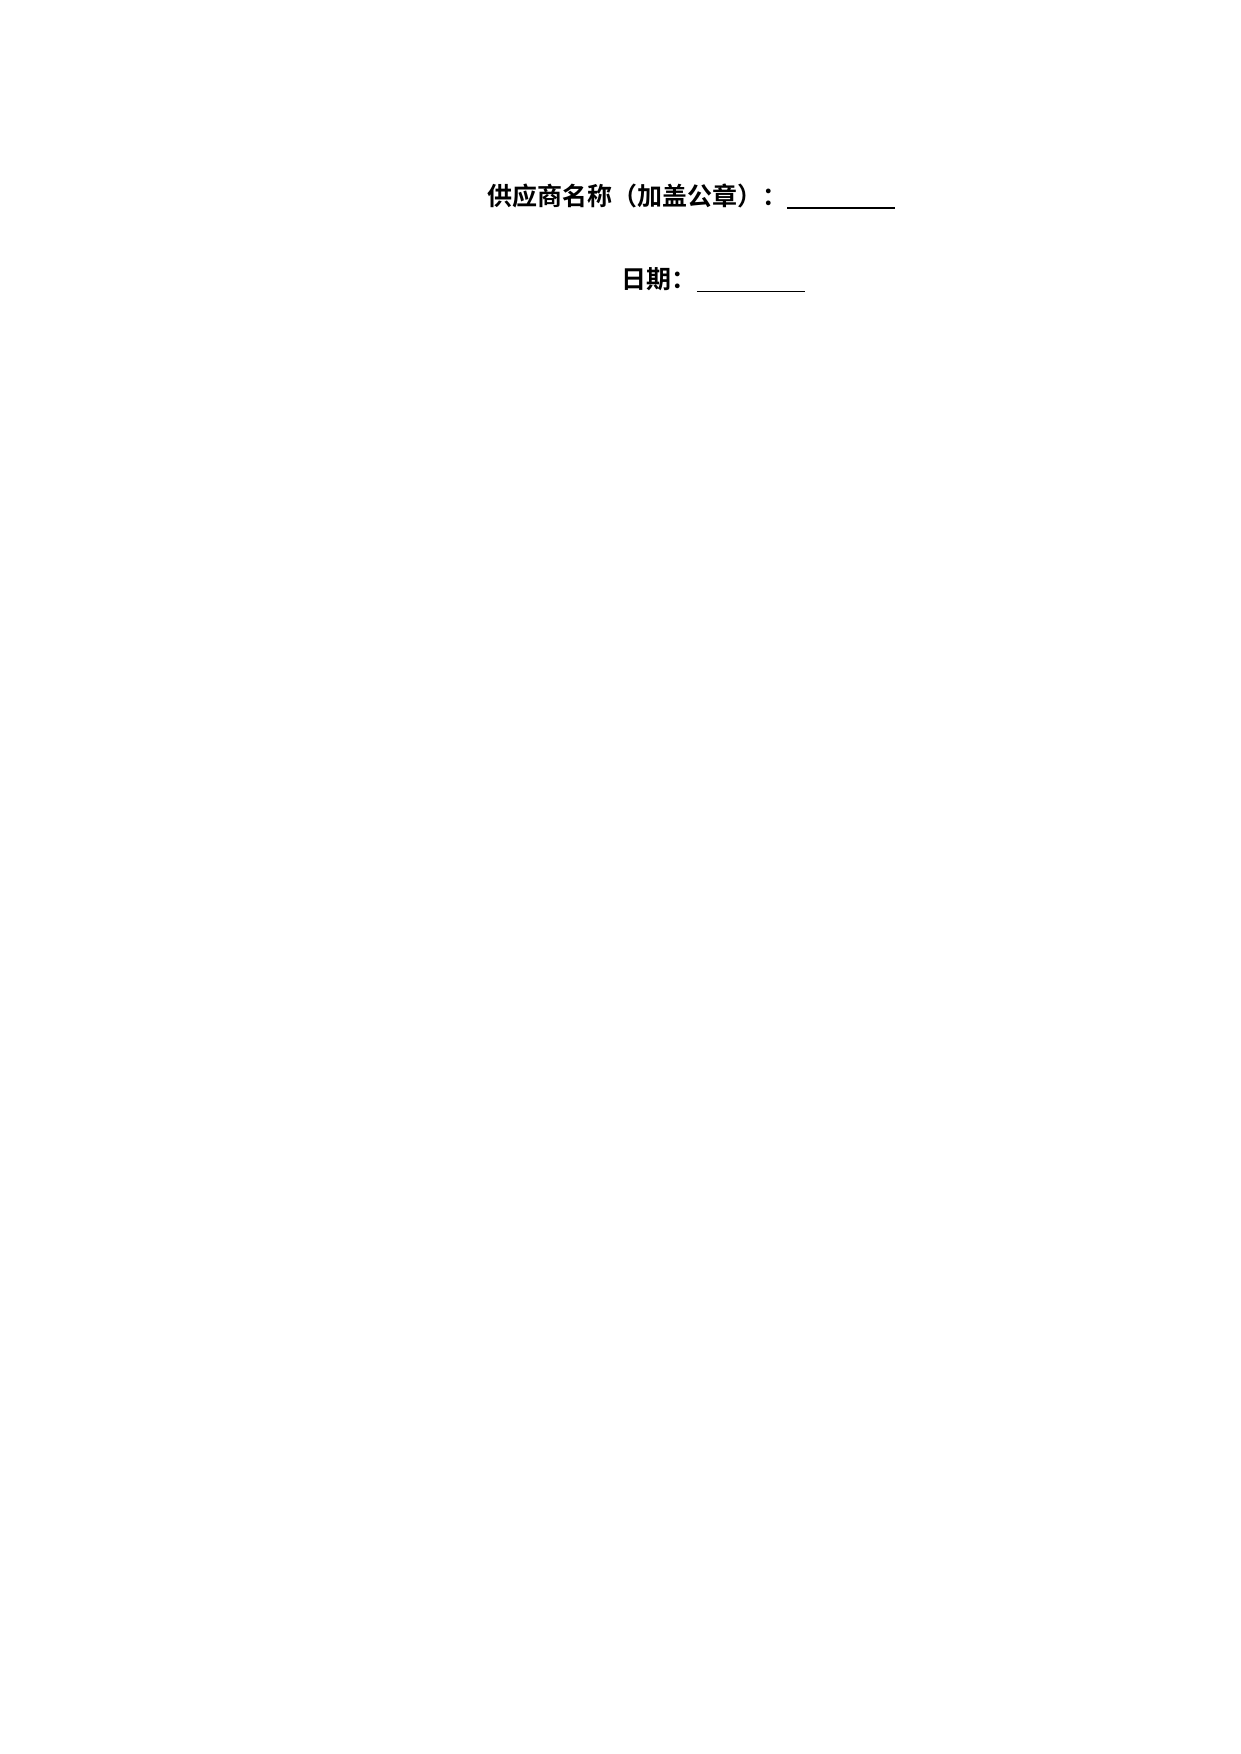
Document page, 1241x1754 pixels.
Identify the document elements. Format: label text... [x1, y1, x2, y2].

text 日期： [187, 245, 1053, 310]
text 供应商名称（加盖公章）： [253, 162, 1053, 227]
